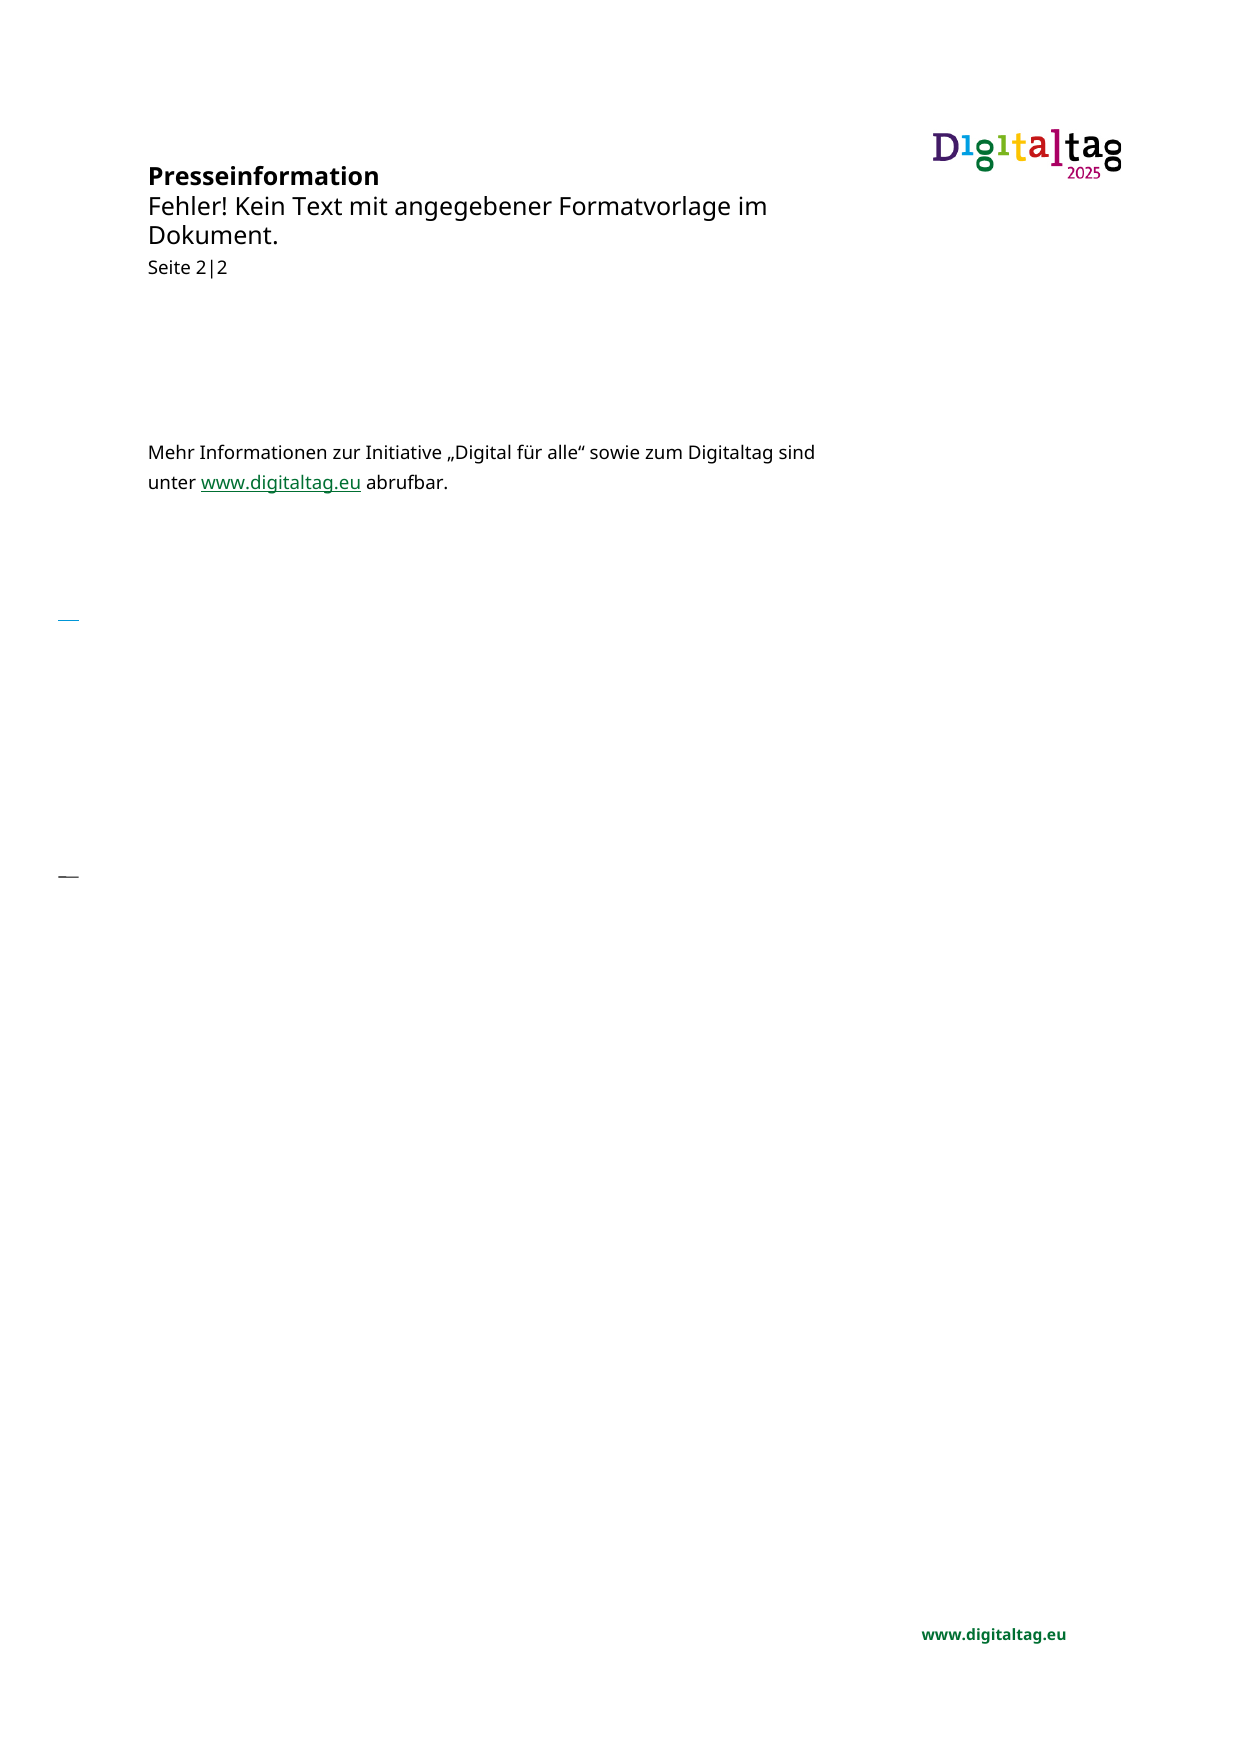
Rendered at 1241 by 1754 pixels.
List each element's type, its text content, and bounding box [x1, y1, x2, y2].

text Mehr Informationen zur Initiative „Digital für alle“ sowie zum Digitaltag sind unter www.digitaltag.eu abrufbar. [148, 435, 856, 494]
picture [932, 129, 1122, 179]
